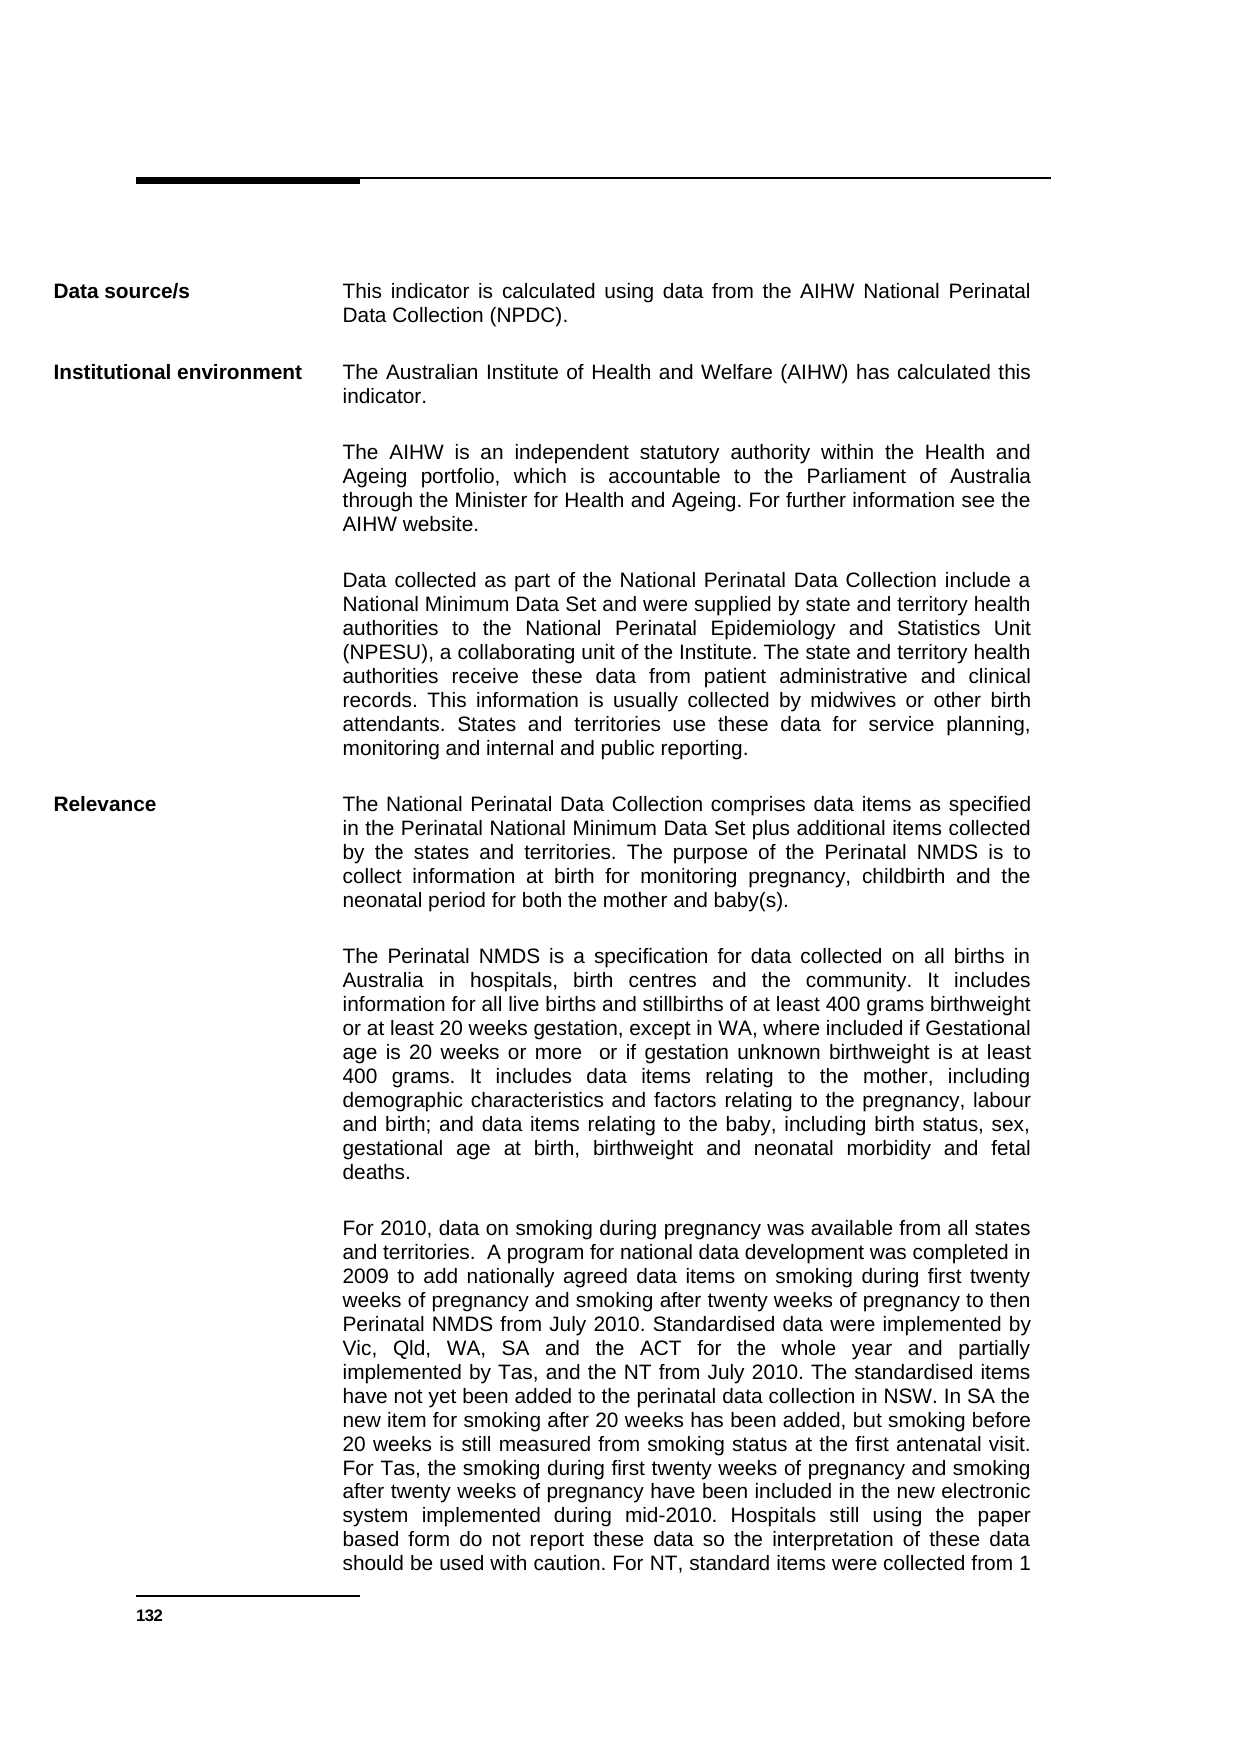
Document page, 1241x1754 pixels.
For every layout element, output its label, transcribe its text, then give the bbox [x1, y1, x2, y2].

table_cell Relevance [136, 792, 331, 1575]
table_cell Data source/s [136, 279, 331, 359]
table_cell Institutional environment [136, 360, 331, 792]
table_cell The Australian Institute of Health and Welfare (AIHW) has calculated this indicator. The AIHW is an independent statutory authority within the Health and Ageing portfolio, which is accountable to the Parliament of Australia through the Minister for Health and Ageing. For further information see the AIHW website. Data collected as part of the National Perinatal Data Collection include a National Minimum Data Set and were supplied by state and territory health authorities to the National Perinatal Epidemiology and Statistics Unit (NPESU), a collaborating unit of the Institute. The state and territory health authorities receive these data from patient administrative and clinical records. This information is usually collected by midwives or other birth attendants. States and territories use these data for service planning, monitoring and internal and public reporting. [331, 360, 1055, 792]
table_cell This indicator is calculated using data from the AIHW National Perinatal Data Collection (NPDC). [331, 279, 1055, 359]
